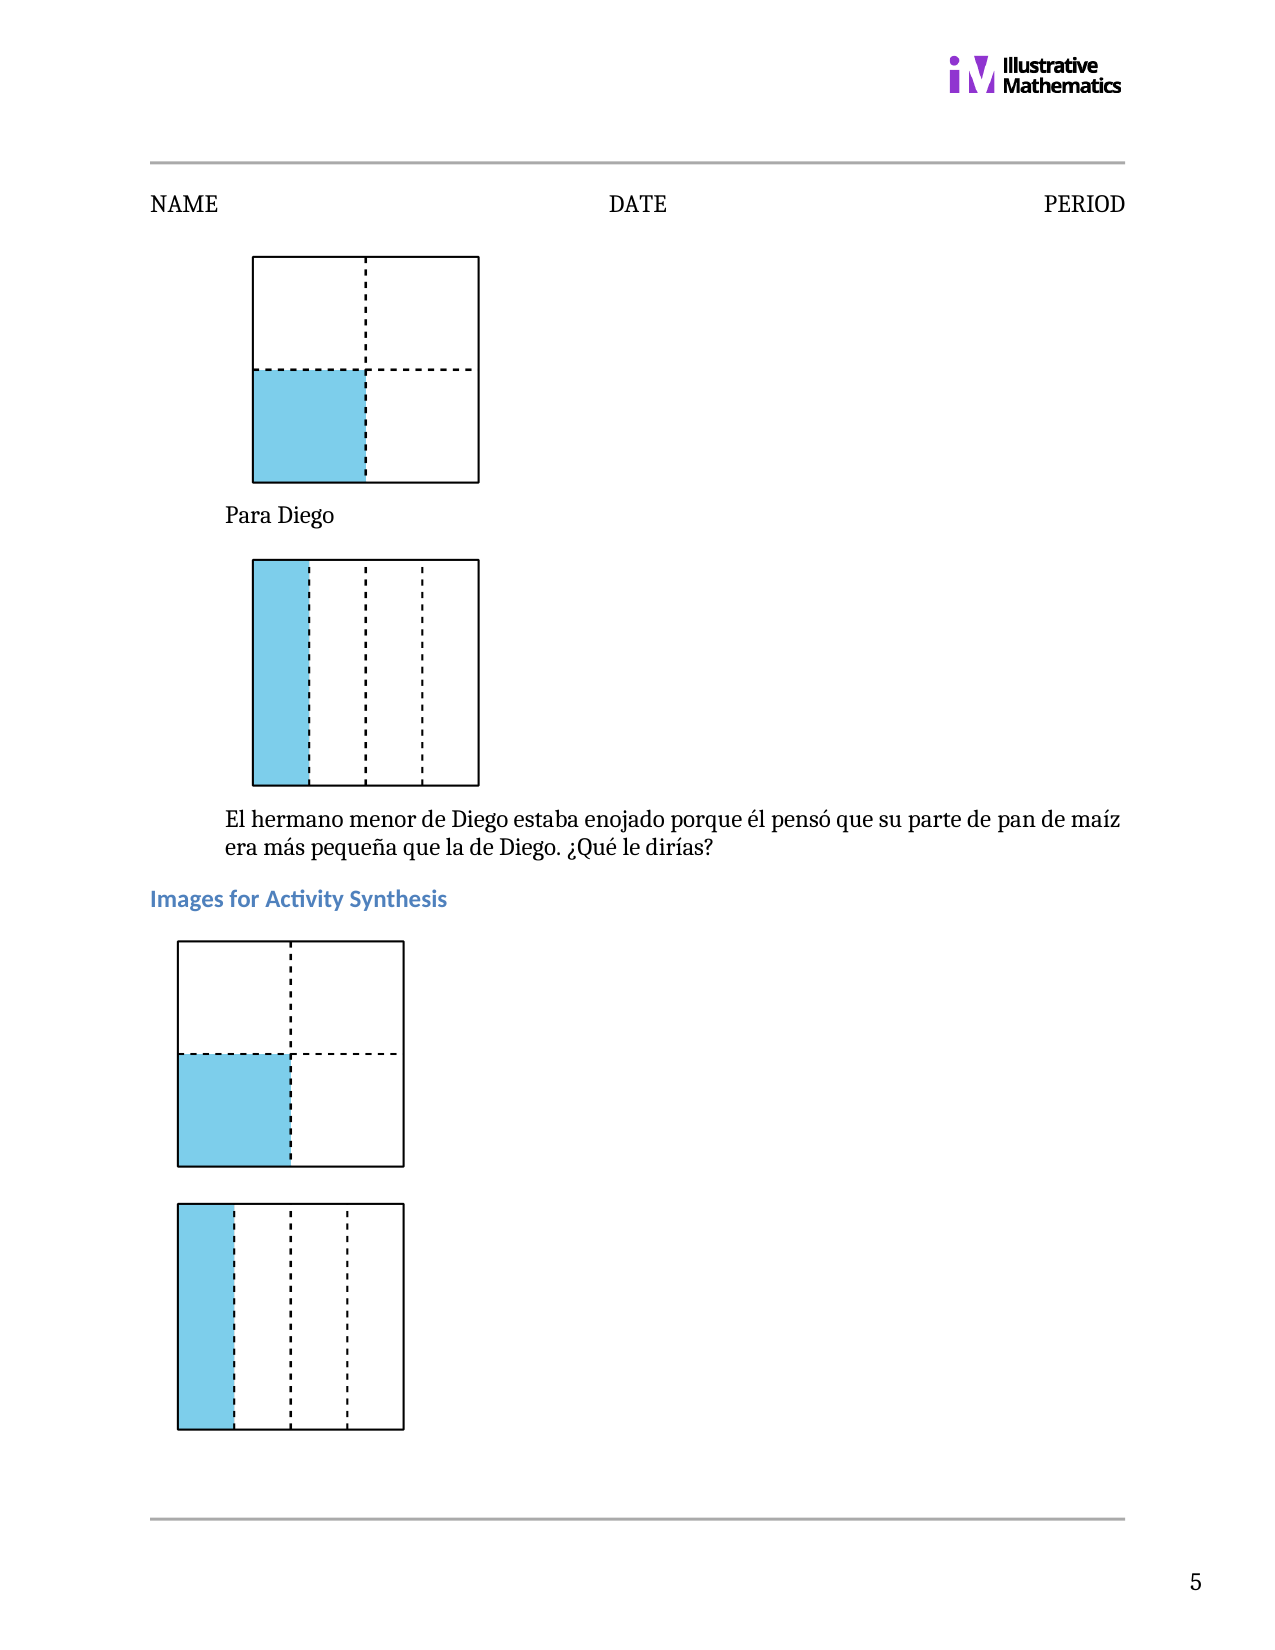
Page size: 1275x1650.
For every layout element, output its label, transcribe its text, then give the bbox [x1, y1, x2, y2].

picture [243, 550, 488, 795]
list El hermano menor de Diego estaba enojado porque él pensó que su parte de pan de maíz era más pequeña que la de Diego. ¿Qué le dirías? [175, 804, 1125, 862]
picture [243, 247, 488, 492]
list Para Diego [175, 501, 1125, 530]
picture [949, 55, 1121, 93]
subtitle Images for Activity Synthesis [150, 883, 1125, 913]
picture [168, 932, 413, 1176]
picture [168, 1194, 413, 1439]
